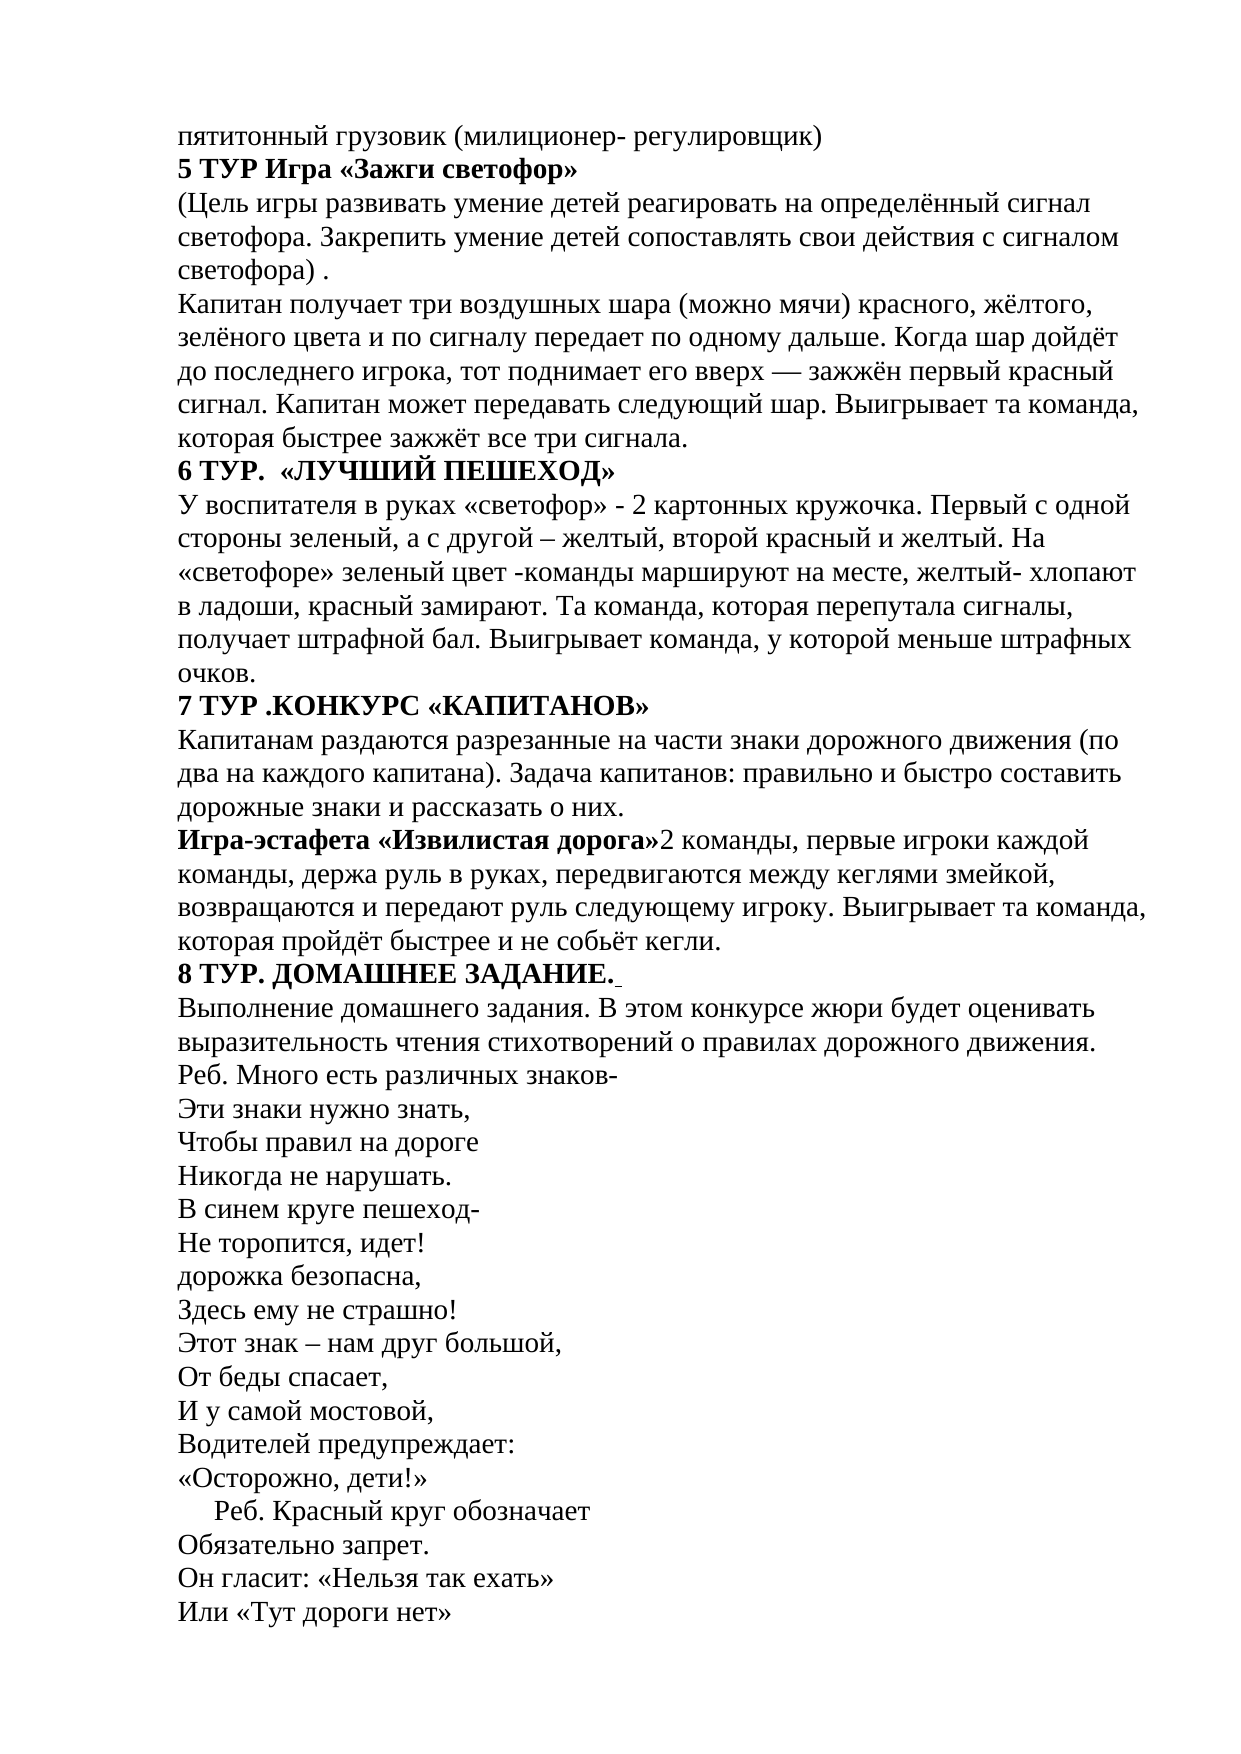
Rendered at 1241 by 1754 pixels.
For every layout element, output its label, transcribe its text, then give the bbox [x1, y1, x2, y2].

text Выполнение домашнего задания. В этом конкурсе жюри будет оценивать выразительность чтения стихотворений о правилах дорожного движения. [177, 990, 1152, 1057]
text пятитонный грузовик (милиционер- регулировщик) [177, 118, 1152, 152]
text Капитанам раздаются разрезанные на части знаки дорожного движения (по два на каждого капитана). Задача капитанов: правильно и быстро составить дорожные знаки и рассказать о них. [177, 722, 1152, 822]
text (Цель игры развивать умение детей реагировать на определённый сигнал светофора. Закрепить умение детей сопоставлять свои действия с сигналом светофора) . [177, 185, 1152, 286]
text дорожка безопасна, [177, 1258, 1152, 1292]
text Этот знак – нам друг большой, [177, 1326, 1152, 1359]
text 8 ТУР. ДОМАШНЕЕ ЗАДАНИЕ. [177, 957, 1152, 990]
text Эти знаки нужно знать, [177, 1091, 1152, 1124]
text В синем круге пешеход- [177, 1191, 1152, 1225]
text Здесь ему не страшно! [177, 1292, 1152, 1326]
text 7 ТУР .КОНКУРС «КАПИТАНОВ» [177, 688, 1152, 722]
text И у самой мостовой, [177, 1393, 1152, 1426]
text У воспитателя в руках «светофор» - 2 картонных кружочка. Первый с одной стороны зеленый, а с другой – желтый, второй красный и желтый. На «светофоре» зеленый цвет -команды маршируют на месте, желтый- хлопают в ладоши, красный замирают. Та команда, которая перепутала сигналы, получает штрафной бал. Выигрывает команда, у которой меньше штрафных очков. [177, 487, 1152, 688]
text Реб. Много есть различных знаков- [177, 1057, 1152, 1091]
text Не торопится, идет! [177, 1225, 1152, 1258]
text 5 ТУР Игра «Зажги светофор» [177, 152, 1152, 185]
text Водителей предупреждает: [177, 1426, 1152, 1460]
text Реб. Красный круг обозначает [177, 1493, 1152, 1527]
text Игра-эстафета «Извилистая дорога»2 команды, первые игроки каждой команды, держа руль в руках, передвигаются между кеглями змейкой, возвращаются и передают руль следующему игроку. Выигрывает та команда, которая пройдёт быстрее и не собьёт кегли. [177, 822, 1152, 957]
text Никогда не нарушать. [177, 1158, 1152, 1191]
text Чтобы правил на дороге [177, 1124, 1152, 1158]
text Он гласит: «Нельзя так ехать» [177, 1560, 1152, 1594]
text Обязательно запрет. [177, 1527, 1152, 1560]
text Капитан получает три воздушных шара (можно мячи) красного, жёлтого, зелёного цвета и по сигналу передает по одному дальше. Когда шар дойдёт до последнего игрока, тот поднимает его вверх — зажжён первый красный сигнал. Капитан может передавать следующий шар. Выигрывает та команда, которая быстрее зажжёт все три сигнала. [177, 286, 1152, 453]
text «Осторожно, дети!» [177, 1460, 1152, 1493]
text Или «Тут дороги нет» [177, 1594, 1152, 1627]
text 6 ТУР. «ЛУЧШИЙ ПЕШЕХОД» [177, 453, 1152, 487]
text От беды спасает, [177, 1359, 1152, 1393]
